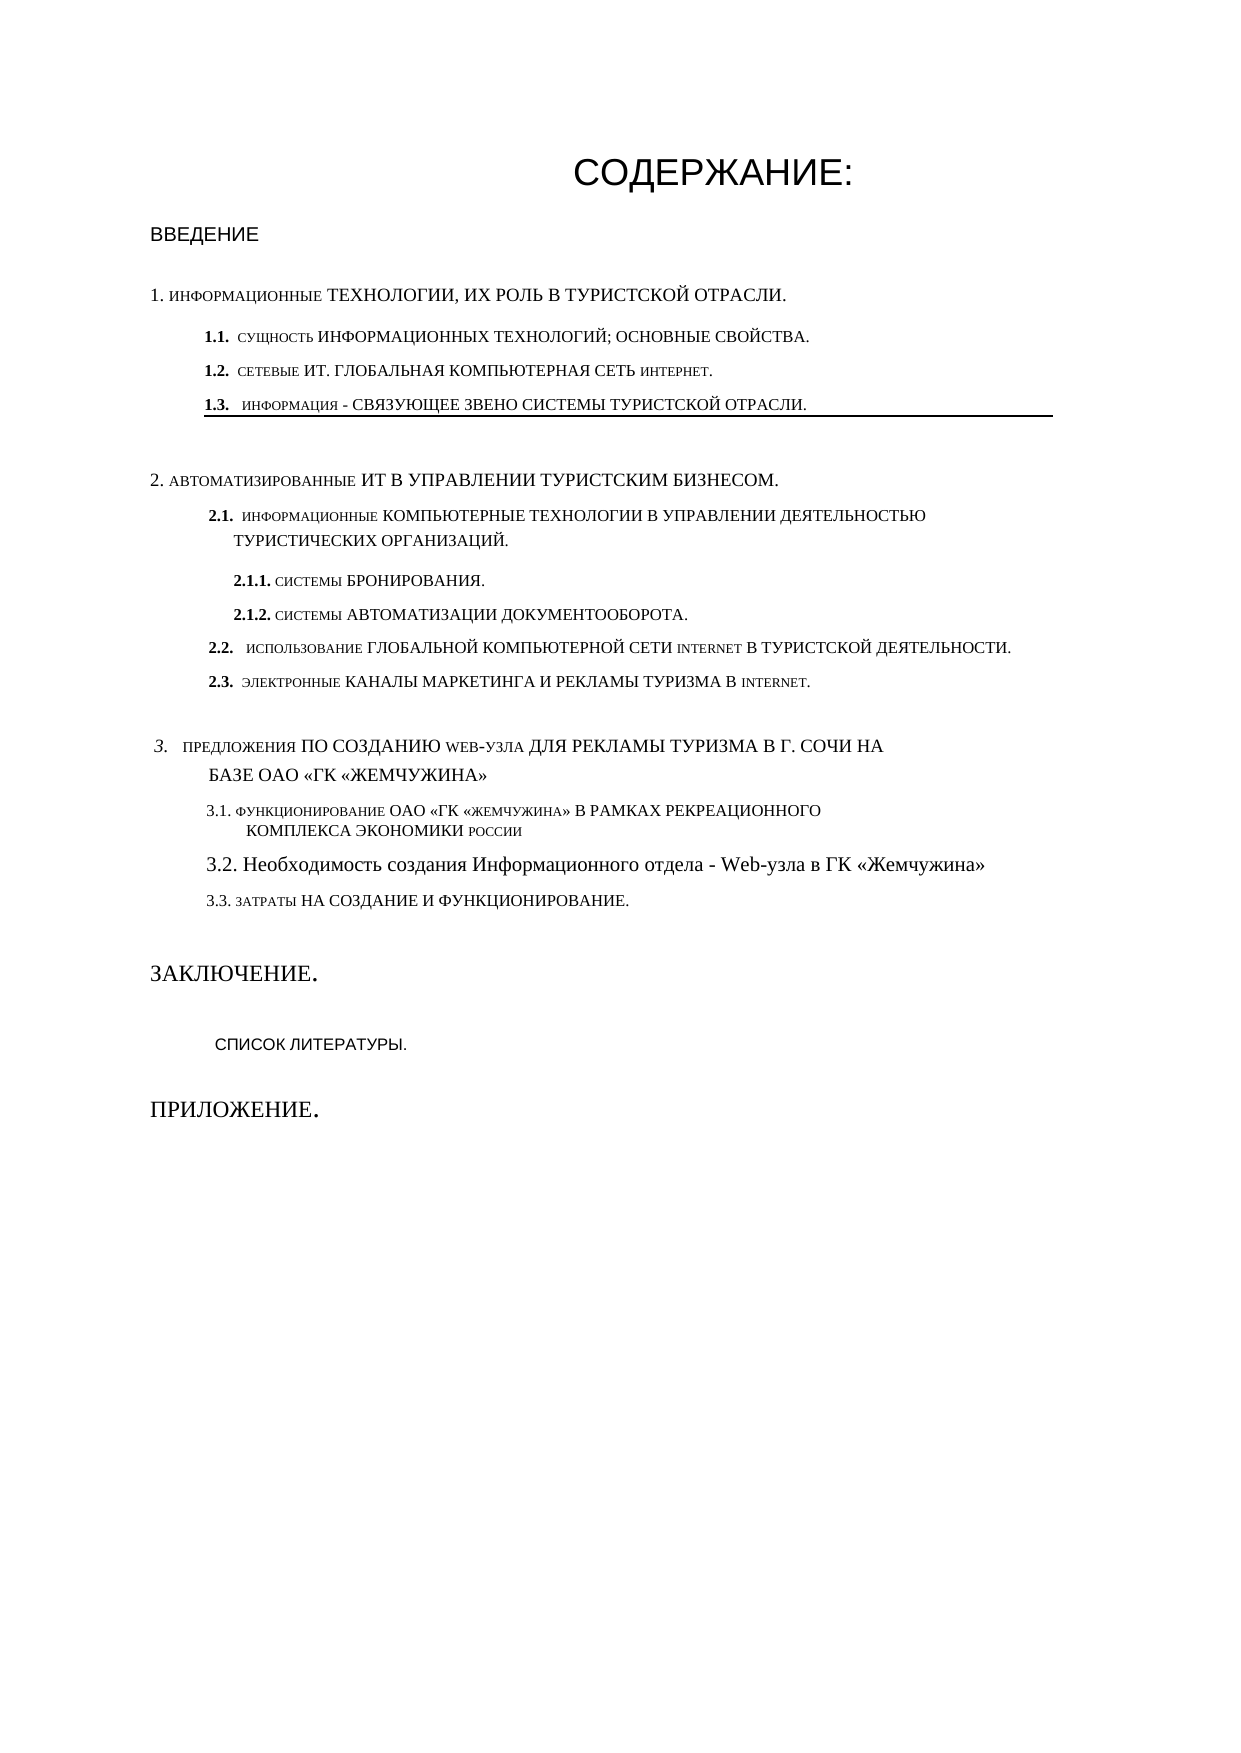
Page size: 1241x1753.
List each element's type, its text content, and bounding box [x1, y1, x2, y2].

text приложение. [150, 1090, 1053, 1123]
text 2.1. информационные КОМПЬЮТЕРНЫЕ ТЕХНОЛОГИИ В УПРАВЛЕНИИ ДЕЯТЕЛЬНОСТЬЮ ТУРИСТИЧЕСКИХ ОРГАНИЗАЦИЙ. [208, 505, 990, 550]
text СПИСОК ЛИТЕРАТУРЫ. [150, 1035, 1053, 1054]
text 3.3. затраты НА СОЗДАНИЕ И ФУНКЦИОНИРОВАНИЕ. [206, 891, 1053, 910]
text 2. автоматизированные ИТ В УПРАВЛЕНИИ ТУРИСТСКИМ БИЗНЕСОМ. [150, 469, 1053, 491]
text 3. предложения ПО СОЗДАНИЮ web-узла ДЛЯ РЕКЛАМЫ ТУРИЗМА В Г. СОЧИ НА БАЗЕ ОАО «ГК «ЖЕМЧУЖИНА» [154, 735, 928, 785]
text 1.3. информация - СВЯЗУЮЩЕЕ ЗВЕНО СИСТЕМЫ ТУРИСТСКОЙ ОТРАСЛИ. [204, 394, 1053, 415]
text 1.1. сущность ИНФОРМАЦИОННЫХ ТЕХНОЛОГИЙ; ОСНОВНЫЕ СВОЙСТВА. [204, 327, 1053, 346]
text 3.1. функционирование ОАО «ГК «жемчужина» В РАМКАХ РЕКРЕАЦИОННОГО КОМПЛЕКСА ЭКОНОМИКИ россии [206, 801, 928, 840]
text 1.2. сетевые ИТ. ГЛОБАЛЬНАЯ КОМПЬЮТЕРНАЯ СЕТЬ интернет. [204, 361, 1053, 380]
text 2.1.1. системы БРОНИРОВАНИЯ. [233, 571, 1053, 590]
text 3.2. Необходимость создания Информационного отдела - Web-узла в ГК «Жемчужина» [206, 852, 1053, 876]
text 2.1.2. системы АВТОМАТИЗАЦИИ ДОКУМЕНТООБОРОТА. [233, 604, 1053, 624]
text введение [150, 218, 1053, 247]
text 2.2. использование ГЛОБАЛЬНОЙ КОМПЬЮТЕРНОЙ СЕТИ internet В ТУРИСТСКОЙ ДЕЯТЕЛЬНОСТИ. [208, 638, 1053, 657]
text 2.3. электронные КАНАЛЫ МАРКЕТИНГА И РЕКЛАМЫ ТУРИЗМА В internet. [208, 672, 1053, 691]
text 1. информационные ТЕХНОЛОГИИ, ИХ РОЛЬ В ТУРИСТСКОЙ ОТРАСЛИ. [150, 284, 1053, 306]
text заключение. [150, 954, 1053, 987]
text СОДЕРЖАНИЕ: [508, 150, 1053, 193]
